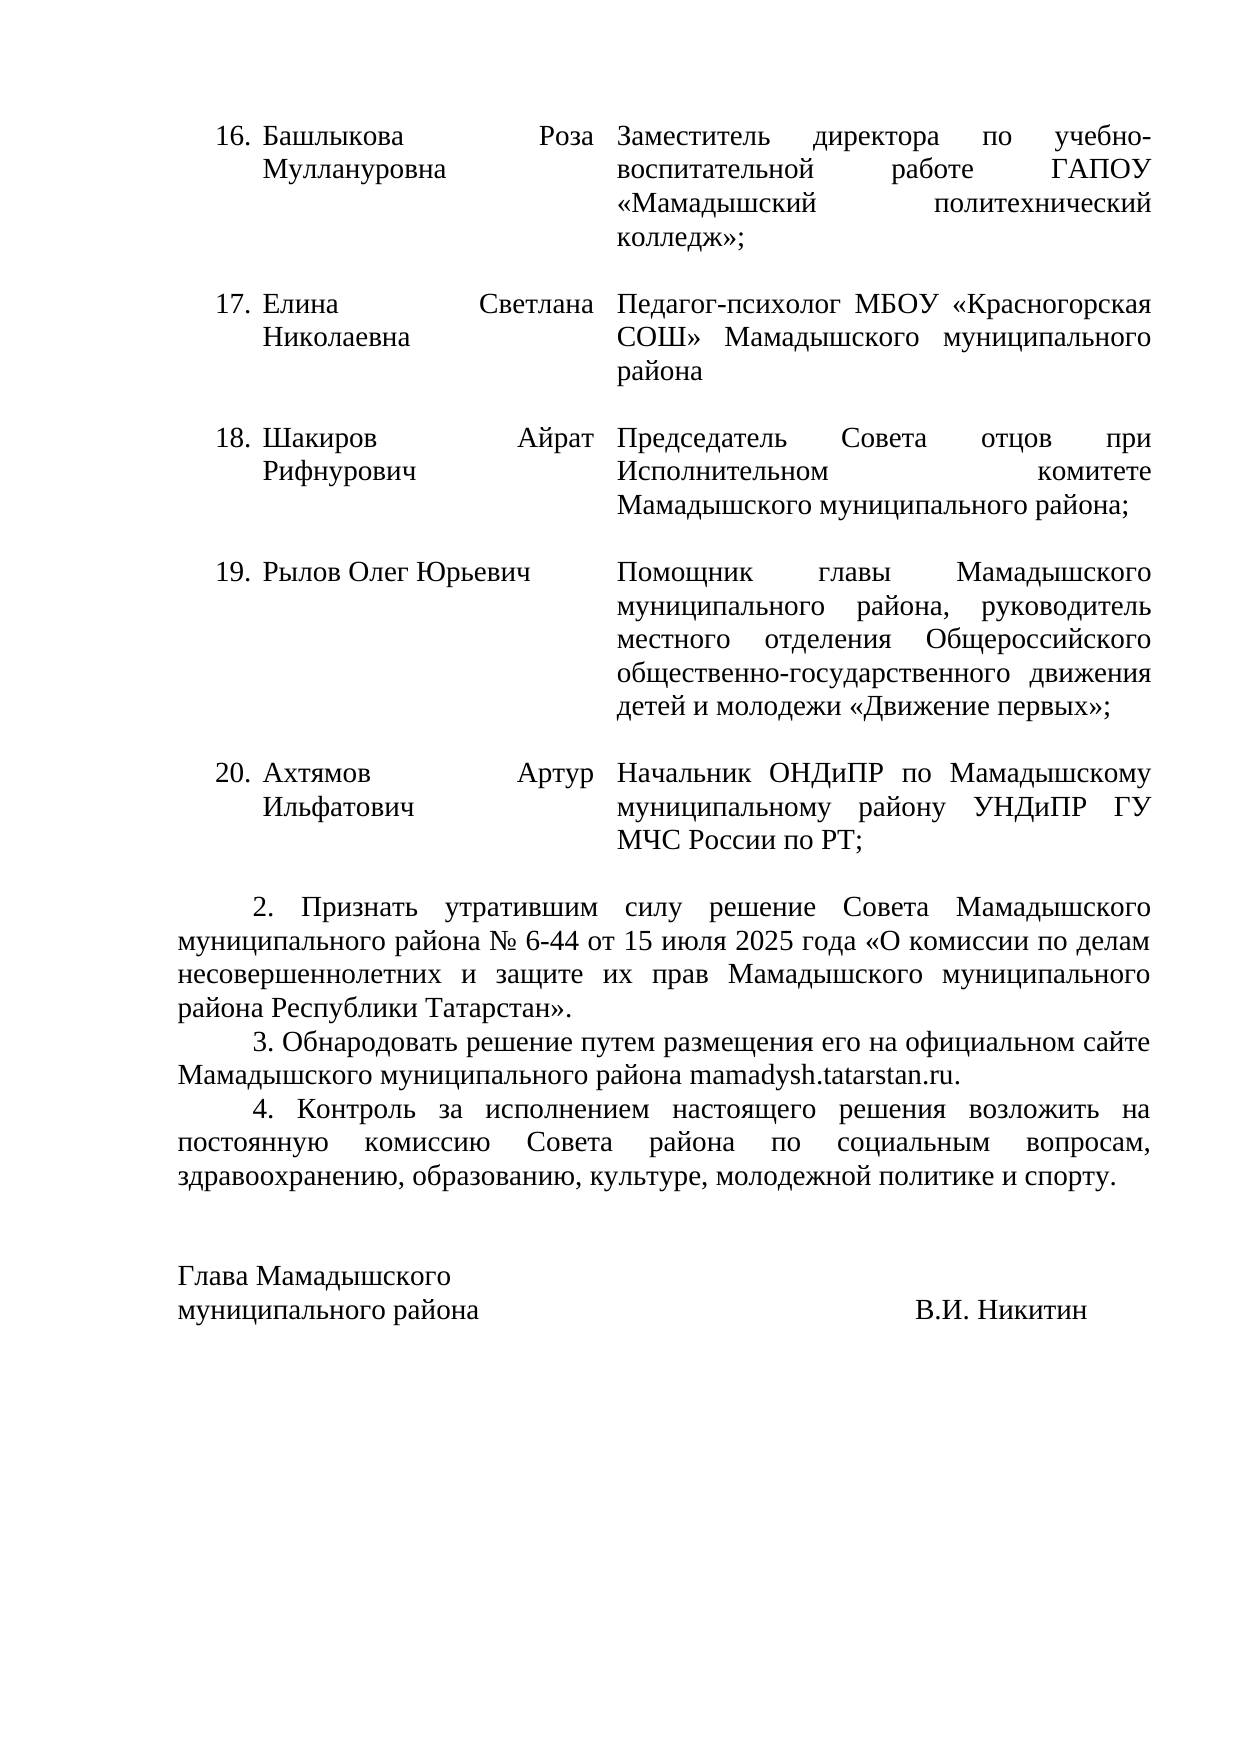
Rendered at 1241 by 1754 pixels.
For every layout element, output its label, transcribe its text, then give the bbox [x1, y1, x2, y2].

table_cell Ахтямов Артур Ильфатович [251, 755, 605, 889]
table_cell Педагог-психолог МБОУ «Красногорская СОШ» Мамадышского муниципального района [605, 286, 1163, 420]
table_cell [166, 554, 251, 755]
table_cell Помощник главы Мамадышского муниципального района, руководитель местного отделения Общероссийского общественно-государственного движения детей и молодежи «Движение первых»; [605, 554, 1163, 755]
table_cell [166, 118, 251, 286]
text муниципального района В.И. Никитин [177, 1292, 1152, 1326]
table_cell Начальник ОНДиПР по Мамадышскому муниципальному району УНДиПР ГУ МЧС России по РТ; [605, 755, 1163, 889]
text Глава Мамадышского [177, 1258, 1152, 1292]
table_cell Башлыкова Роза Муллануровна [251, 118, 605, 286]
text 2. Признать утратившим силу решение Совета Мамадышского муниципального района № 6-44 от 15 июля 2025 года «О комиссии по делам несовершеннолетних и защите их прав Мамадышского муниципального района Республики Татарстан». [177, 889, 1152, 1024]
table_cell [166, 420, 251, 554]
table_cell Елина Светлана Николаевна [251, 286, 605, 420]
table_cell [166, 755, 251, 889]
table_cell Заместитель директора по учебно-воспитательной работе ГАПОУ «Мамадышский политехнический колледж»; [605, 118, 1163, 286]
table_cell Рылов Олег Юрьевич [251, 554, 605, 755]
table_cell [166, 286, 251, 420]
table_cell Председатель Совета отцов при Исполнительном комитете Мамадышского муниципального района; [605, 420, 1163, 554]
text 3. Обнародовать решение путем размещения его на официальном сайте Мамадышского муниципального района mamadysh.tatarstan.ru. [177, 1024, 1152, 1091]
text 4. Контроль за исполнением настоящего решения возложить на постоянную комиссию Совета района по социальным вопросам, здравоохранению, образованию, культуре, молодежной политике и спорту. [177, 1091, 1152, 1191]
table_cell Шакиров Айрат Рифнурович [251, 420, 605, 554]
